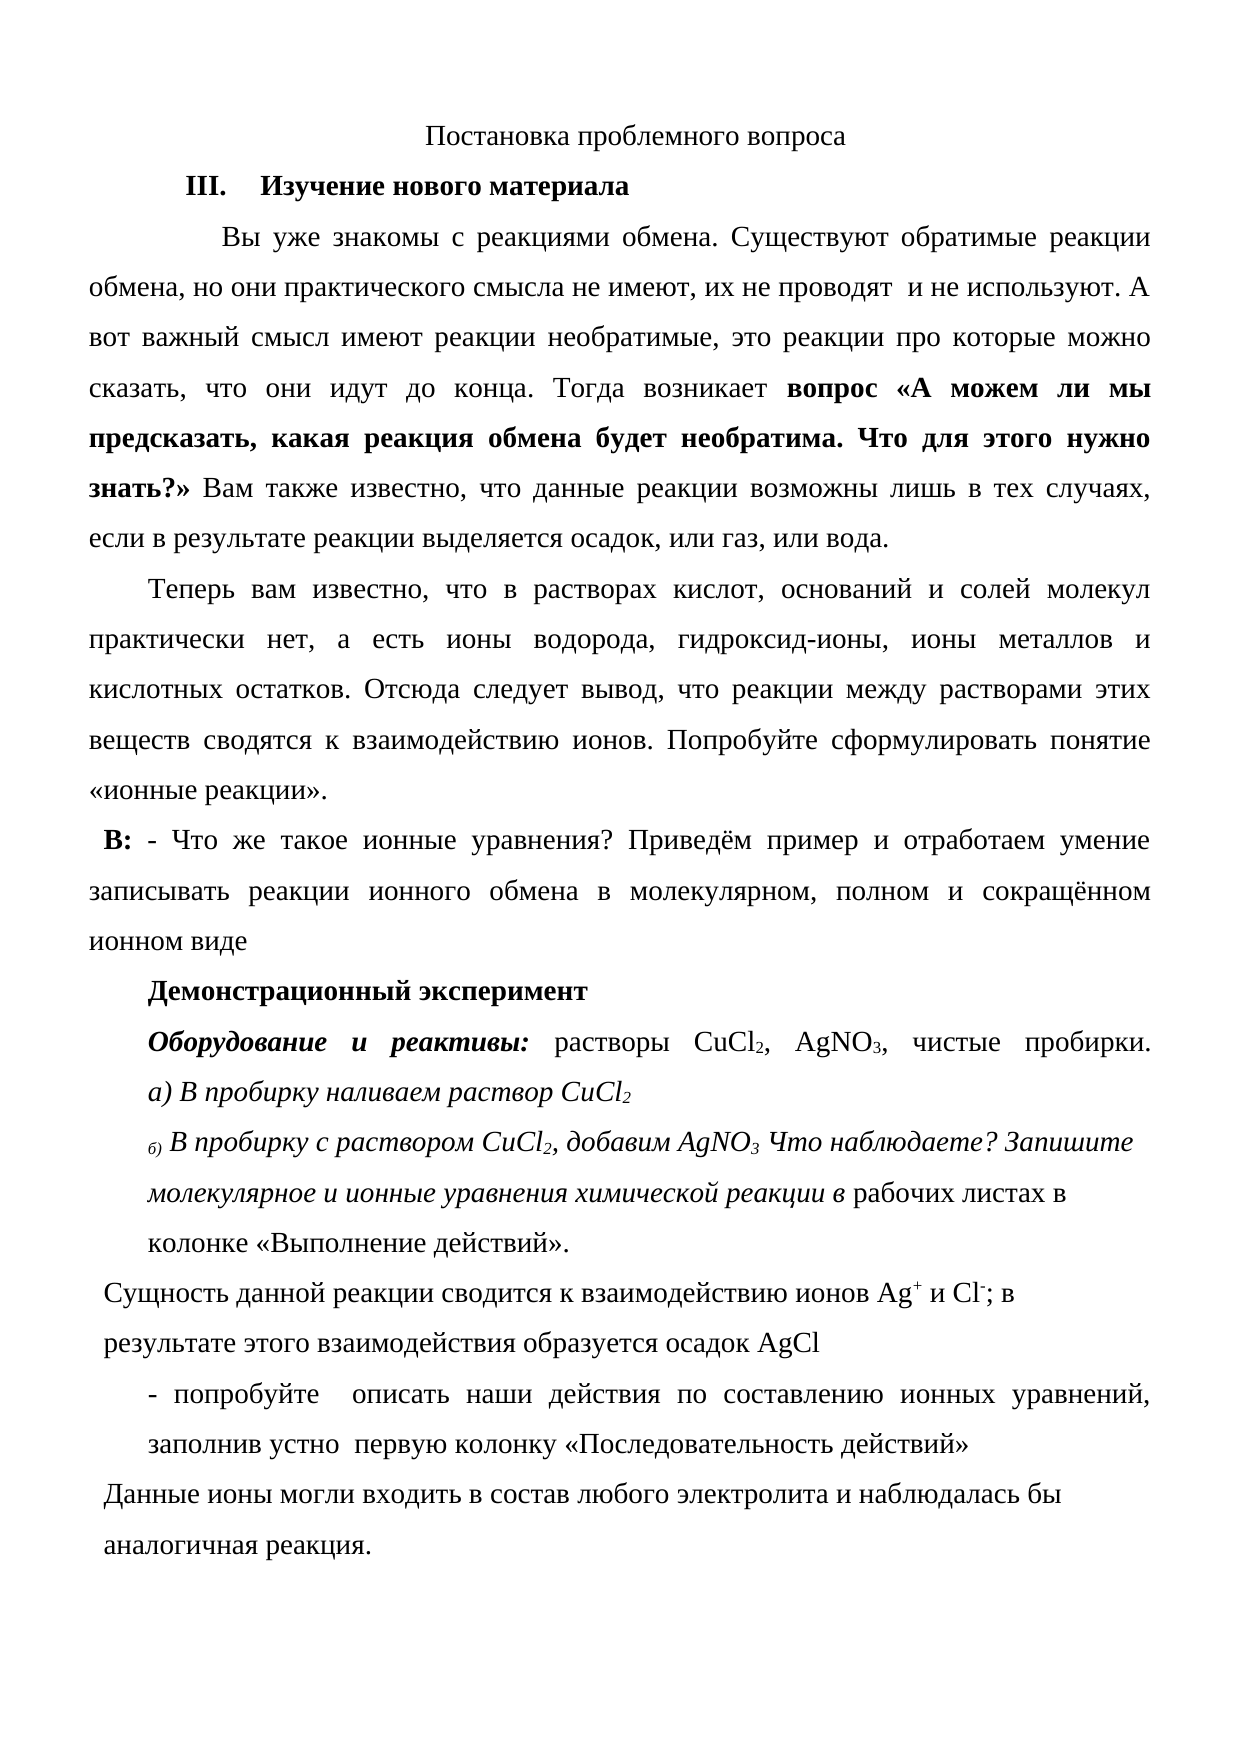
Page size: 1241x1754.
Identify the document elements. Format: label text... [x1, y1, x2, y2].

text Демонстрационный эксперимент [148, 973, 1152, 1007]
text - попробуйте описать наши действия по составлению ионных уравнений, заполнив устно первую колонку «Последовательность действий» [148, 1376, 1152, 1460]
list Изучение нового материала [185, 168, 1152, 202]
text Сущность данной реакции сводится к взаимодействию ионов Ag+ и Cl-; в результате этого взаимодействия образуется осадок AgCl [103, 1275, 1152, 1359]
text Оборудование и реактивы: растворы CuCl2, AgNO3, чистые пробирки. а) В пробирку наливаем раствор CuCl2 [148, 1024, 1152, 1108]
text Вы уже знакомы с реакциями обмена. Существуют обратимые реакции обмена, но они практического смысла не имеют, их не проводят и не используют. А вот важный смысл имеют реакции необратимые, это реакции про которые можно сказать, что они идут до конца. Тогда возникает вопрос «А можем ли мы предсказать, какая реакция обмена будет необратима. Что для этого нужно знать?» Вам также известно, что данные реакции возможны лишь в тех случаях, если в результате реакции выделяется осадок, или газ, или вода. [89, 219, 1152, 554]
text Данные ионы могли входить в состав любого электролита и наблюдалась бы [103, 1477, 1152, 1510]
text Теперь вам известно, что в растворах кислот, оснований и солей молекул практически нет, а есть ионы водорода, гидроксид-ионы, ионы металлов и кислотных остатков. Отсюда следует вывод, что реакции между растворами этих веществ сводятся к взаимодействию ионов. Попробуйте сформулировать понятие «ионные реакции». [89, 571, 1152, 806]
text аналогичная реакция. [103, 1527, 1152, 1560]
text В: - Что же такое ионные уравнения? Приведём пример и отработаем умение записывать реакции ионного обмена в молекулярном, полном и сокращённом ионном виде [89, 822, 1152, 957]
text б) В пробирку с раствором CuCl2, добавим AgNO3 Что наблюдаете? Запишите молекулярное и ионные уравнения химической реакции в рабочих листах в колонке «Выполнение действий». [148, 1124, 1152, 1258]
text Постановка проблемного вопроса [148, 118, 1152, 152]
